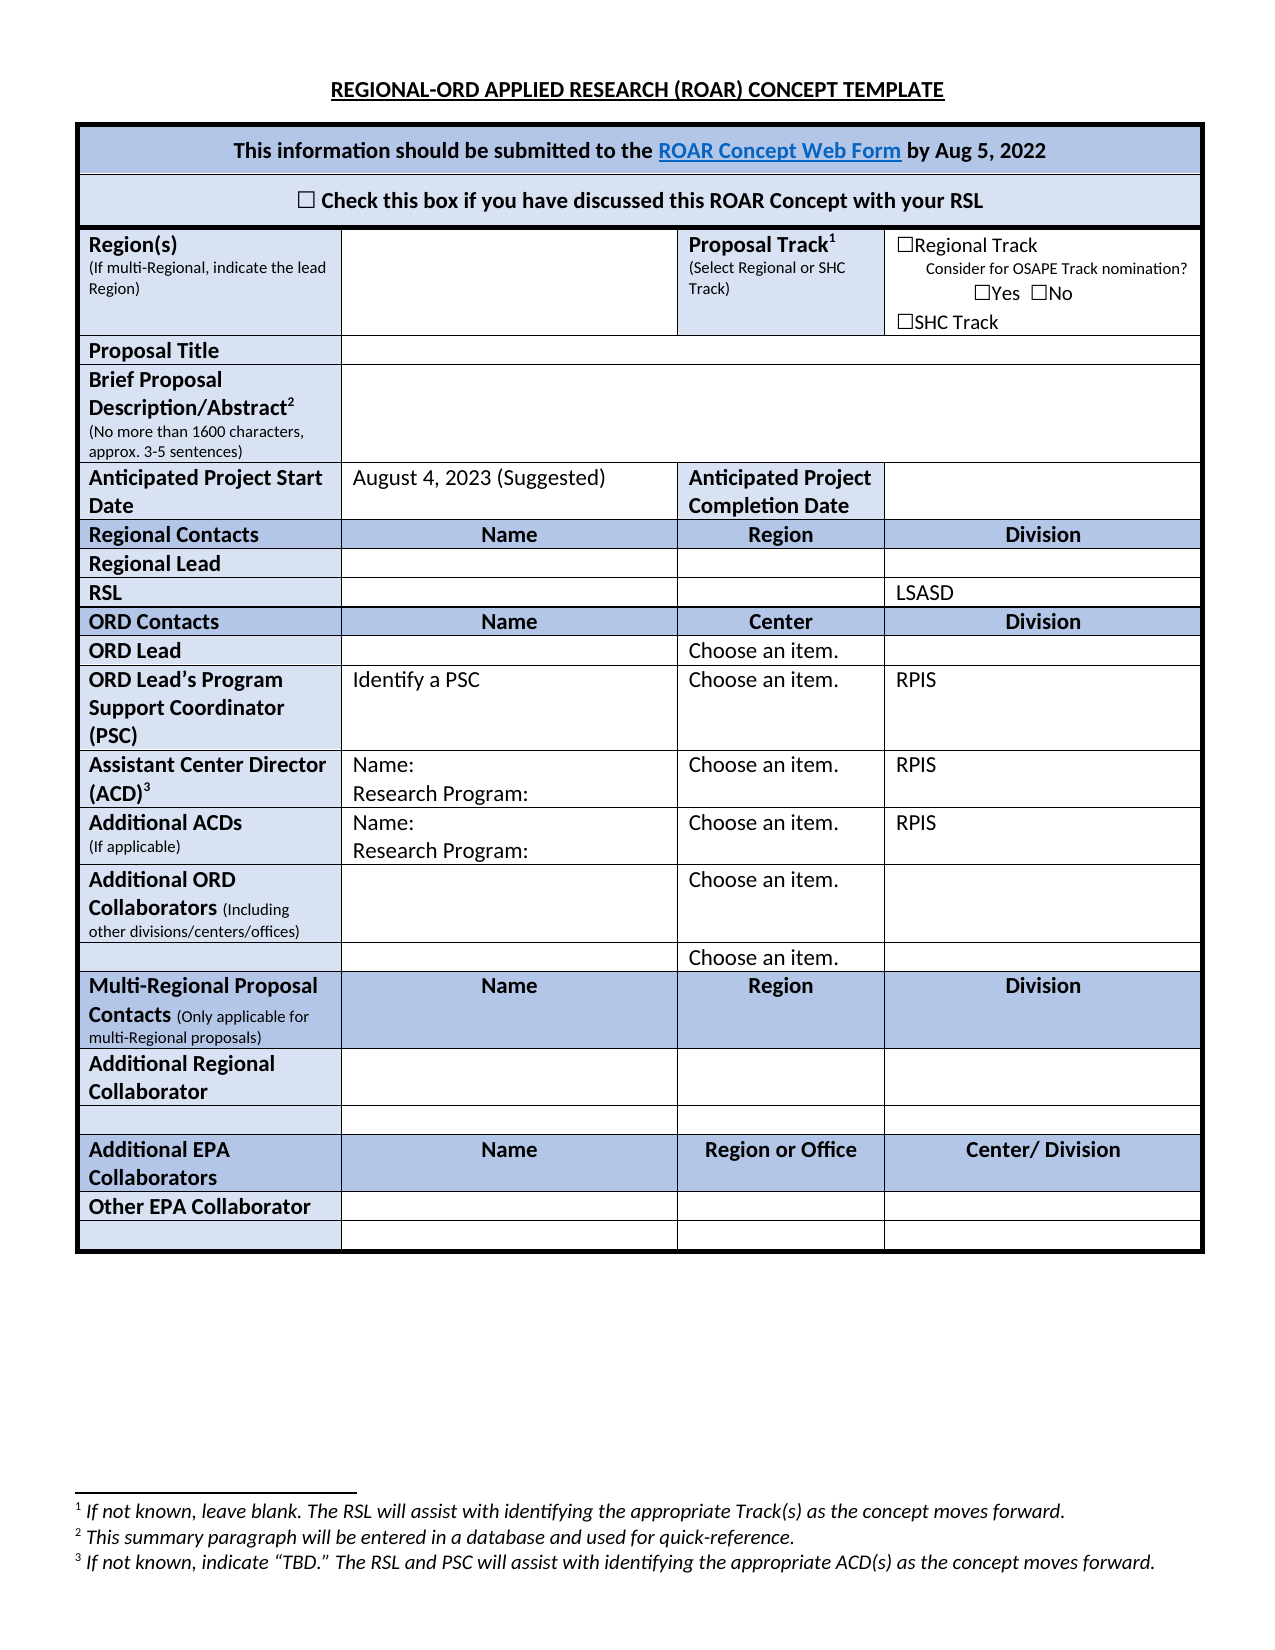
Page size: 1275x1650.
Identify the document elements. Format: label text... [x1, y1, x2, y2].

table_cell [885, 636, 1200, 664]
table_cell Anticipated Project Start Date [80, 463, 341, 519]
table_cell Name: Research Program: [342, 808, 677, 864]
table_cell Regional Track Consider for OSAPE Track nomination? Yes No SHC Track [885, 230, 1200, 335]
table_header This information should be submitted to the ROAR Concept Web Form by Aug 5, 2022 [80, 127, 1200, 173]
table_cell RPIS [885, 751, 1200, 807]
table_cell August 4, 2023 (Suggested) [342, 463, 677, 519]
table_cell Brief Proposal Description/Abstract (No more than 1600 characters, approx. 3-5 sentences) [80, 365, 341, 462]
table_cell [678, 1049, 884, 1105]
table_cell [80, 943, 341, 971]
table_cell Anticipated Project Completion Date [678, 463, 884, 519]
table_cell [342, 865, 677, 942]
table_cell [342, 1221, 677, 1249]
table_cell [342, 549, 677, 577]
table_cell Division [885, 972, 1200, 1048]
table_cell Region or Office [678, 1135, 884, 1191]
table_cell Center/ Division [885, 1135, 1200, 1191]
table_cell [885, 1192, 1200, 1220]
table_cell Additional ACDs (If applicable) [80, 808, 341, 864]
table_cell Name [342, 608, 677, 635]
table_cell Regional Contacts [80, 520, 341, 548]
table_cell [678, 549, 884, 577]
table_cell [885, 1221, 1200, 1249]
table_cell Proposal Title [80, 336, 341, 364]
table_cell Name [342, 1135, 677, 1191]
table_cell [885, 865, 1200, 942]
table_cell Name: Research Program: [342, 751, 677, 807]
table_cell Name [342, 520, 677, 548]
table_cell LSASD [885, 578, 1200, 606]
table_cell Division [885, 520, 1200, 548]
table_cell Region [678, 972, 884, 1048]
table_cell [342, 636, 677, 664]
table_cell [342, 336, 1200, 364]
table_cell [885, 943, 1200, 971]
table_cell [342, 230, 677, 335]
table_cell Region [678, 520, 884, 548]
table_cell Center [678, 608, 884, 635]
table_cell [885, 549, 1200, 577]
table_cell ORD Lead [80, 636, 341, 664]
table_cell [80, 1106, 341, 1134]
table_cell Additional ORD Collaborators (Including other divisions/centers/offices) [80, 865, 341, 942]
table_cell ORD Contacts [80, 608, 341, 635]
table_cell [678, 578, 884, 606]
table_cell [342, 365, 1200, 462]
table_cell [342, 578, 677, 606]
table_cell Proposal Track (Select Regional or SHC Track) [678, 230, 884, 335]
table_cell [342, 1049, 677, 1105]
table_cell Region(s) (If multi-Regional, indicate the lead Region) [80, 230, 341, 335]
table_cell Check this box if you have discussed this ROAR Concept with your RSL [80, 175, 1200, 225]
text REGIONAL-ORD APPLIED RESEARCH (ROAR) CONCEPT TEMPLATE [75, 75, 1200, 103]
table_cell Additional Regional Collaborator [80, 1049, 341, 1105]
table_cell Assistant Center Director (ACD) [80, 751, 341, 807]
table_cell [885, 1106, 1200, 1134]
table_cell Division [885, 608, 1200, 635]
table_cell [678, 1192, 884, 1220]
table_cell [678, 1221, 884, 1249]
table_cell [678, 1106, 884, 1134]
table_cell Other EPA Collaborator [80, 1192, 341, 1220]
table_cell RPIS [885, 808, 1200, 864]
table_cell Additional EPA Collaborators [80, 1135, 341, 1191]
table_cell ORD Lead’s Program Support Coordinator (PSC) [80, 666, 341, 749]
table_cell Multi-Regional Proposal Contacts (Only applicable for multi-Regional proposals) [80, 972, 341, 1048]
table_cell [342, 943, 677, 971]
table_cell [80, 1221, 341, 1249]
table_cell [342, 1192, 677, 1220]
table_cell [885, 1049, 1200, 1105]
table_cell [342, 666, 677, 749]
table_cell RSL [80, 578, 341, 606]
table_cell [342, 1106, 677, 1134]
table_cell [885, 463, 1200, 519]
table_cell RPIS [885, 666, 1200, 749]
table_cell Name [342, 972, 677, 1048]
table_cell Regional Lead [80, 549, 341, 577]
